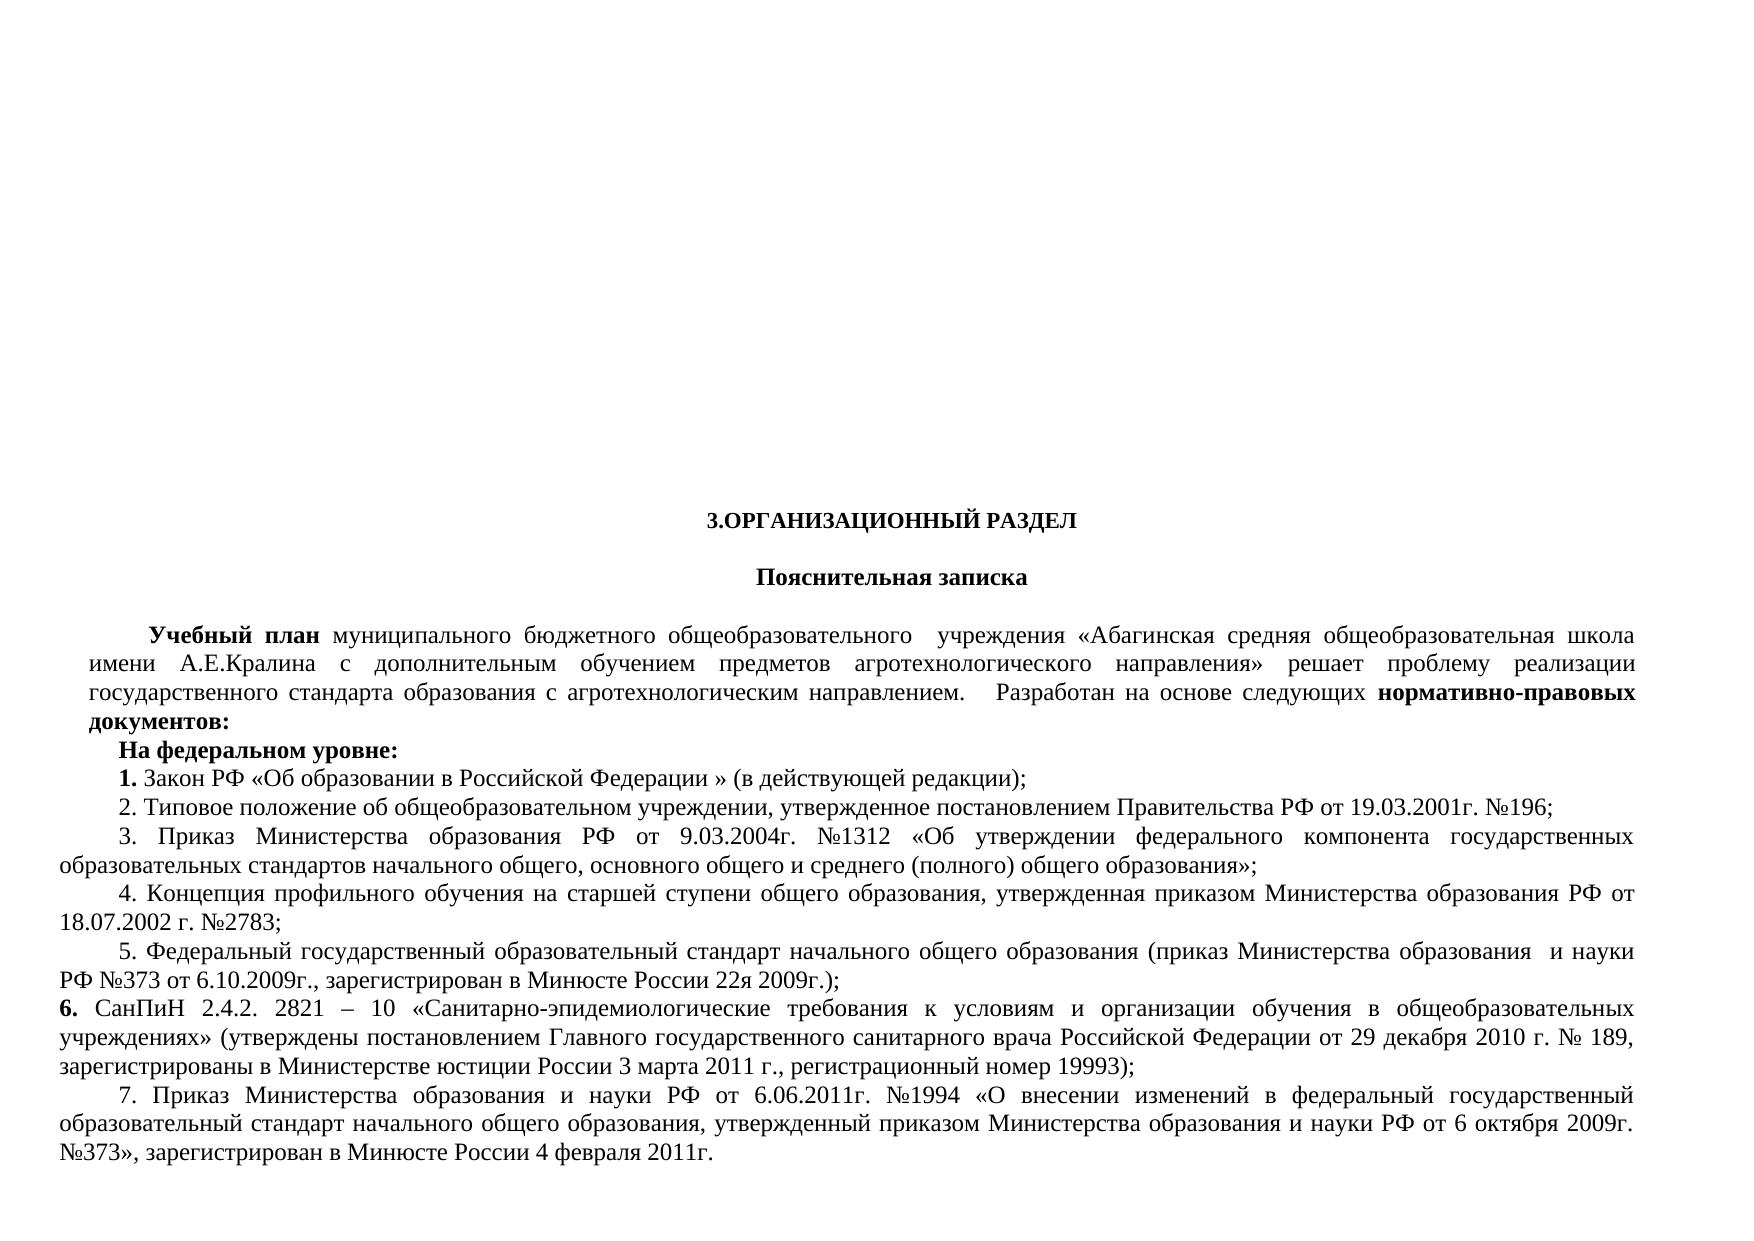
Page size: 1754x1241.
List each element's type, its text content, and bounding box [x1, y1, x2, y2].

text 3.ОРГАНИЗАЦИОННЫЙ РАЗДЕЛ [148, 507, 1636, 533]
text 1. Закон РФ «Об образовании в Российской Федерации » (в действующей редакции); [59, 763, 1636, 792]
text 3. Приказ Министерства образования РФ от 9.03.2004г. №1312 «Об утверждении федерального компонента государственных образовательных стандартов начального общего, основного общего и среднего (полного) общего образования»; [59, 821, 1636, 878]
text Пояснительная записка [148, 562, 1636, 591]
text Учебный план муниципального бюджетного общеобразовательного учреждения «Абагинская средняя общеобразовательная школа имени А.Е.Кралина с дополнительным обучением предметов агротехнологического направления» решает проблему реализации государственного стандарта образования с агротехнологическим направлением. Разработан на основе следующих нормативно-правовых документов: [89, 620, 1636, 735]
text 4. Концепция профильного обучения на старшей ступени общего образования, утвержденная приказом Министерства образования РФ от 18.07.2002 г. №2783; [59, 878, 1636, 936]
text На федеральном уровне: [59, 735, 1636, 763]
text 7. Приказ Министерства образования и науки РФ от 6.06.2011г. №1994 «О внесении изменений в федеральный государственный образовательный стандарт начального общего образования, утвержденный приказом Министерства образования и науки РФ от 6 октября 2009г. №373», зарегистрирован в Минюсте России 4 февраля 2011г. [59, 1080, 1636, 1166]
text 5. Федеральный государственный образовательный стандарт начального общего образования (приказ Министерства образования и науки РФ №373 от 6.10.2009г., зарегистрирован в Минюсте России 22я 2009г.); [59, 936, 1636, 993]
text 2. Типовое положение об общеобразовательном учреждении, утвержденное постановлением Правительства РФ от 19.03.2001г. №196; [59, 792, 1636, 821]
text 6. СанПиН 2.4.2. 2821 – 10 «Санитарно-эпидемиологические требования к условиям и организации обучения в общеобразовательных учреждениях» (утверждены постановлением Главного государственного санитарного врача Российской Федерации от 29 декабря . № 189, зарегистрированы в Министерстве юстиции России 3 марта ., регистрационный номер 19993); [59, 993, 1636, 1080]
